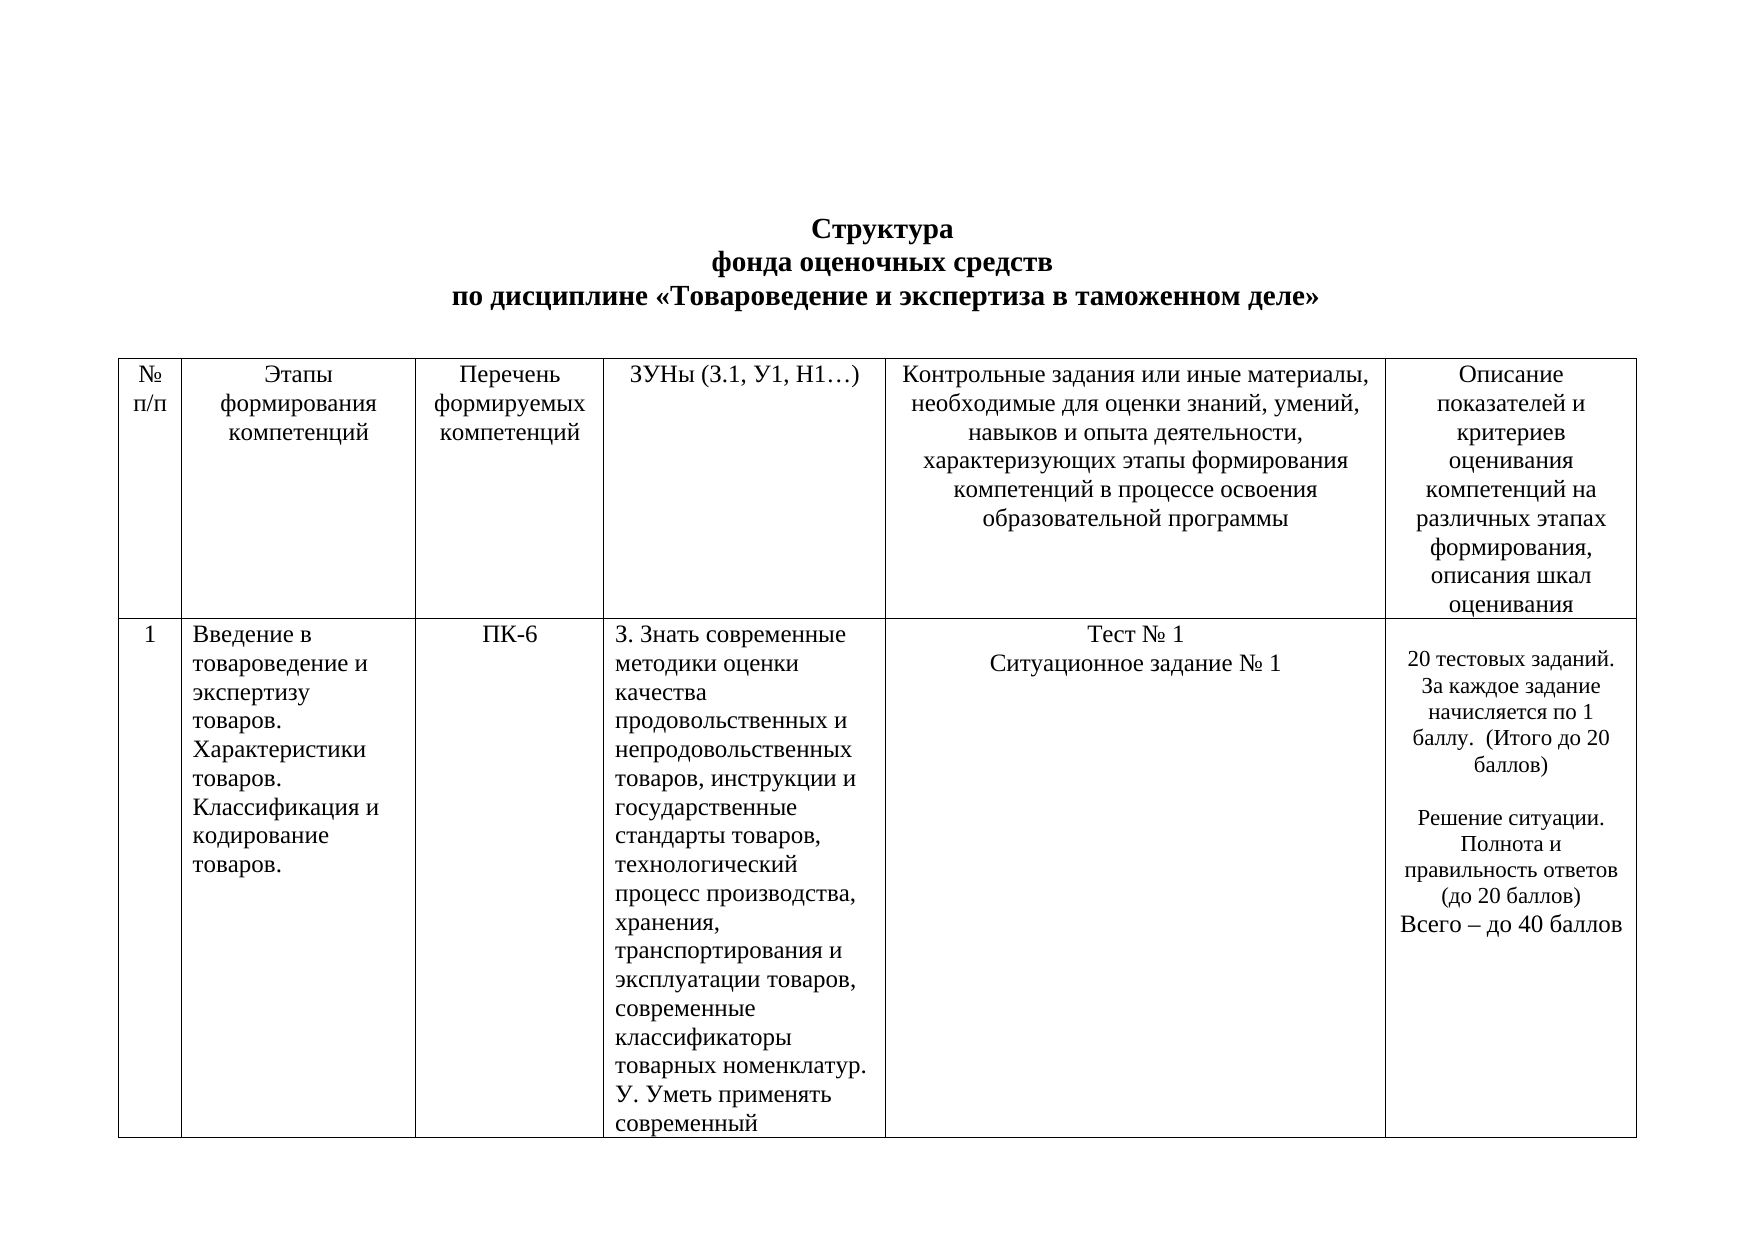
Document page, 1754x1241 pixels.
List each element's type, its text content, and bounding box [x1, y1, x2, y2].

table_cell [182, 619, 415, 1137]
table_header Этапы формирования компетенций [182, 359, 415, 618]
table_cell 1 [119, 619, 181, 1137]
table_header Перечень формируемых компетенций [416, 359, 603, 618]
table_header Контрольные задания или иные материалы, необходимые для оценки знаний, умений, навыков и опыта деятельности, характеризующих этапы формирования компетенций в процессе освоения образовательной программы [886, 359, 1385, 618]
text Структура [128, 211, 1636, 244]
table_cell ПК-6 [416, 619, 603, 1137]
text по дисциплине «Товароведение и экспертиза в таможенном деле» [128, 278, 1636, 311]
table_header ЗУНы (З.1, У1, Н1…) [604, 359, 885, 618]
table_header № п/п [119, 359, 181, 618]
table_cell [886, 619, 1385, 1137]
text фонда оценочных средств [128, 244, 1636, 278]
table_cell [1386, 619, 1636, 1137]
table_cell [604, 619, 885, 1137]
table_header Описание показателей и критериев оценивания компетенций на различных этапах формирования, описания шкал оценивания [1386, 359, 1636, 618]
